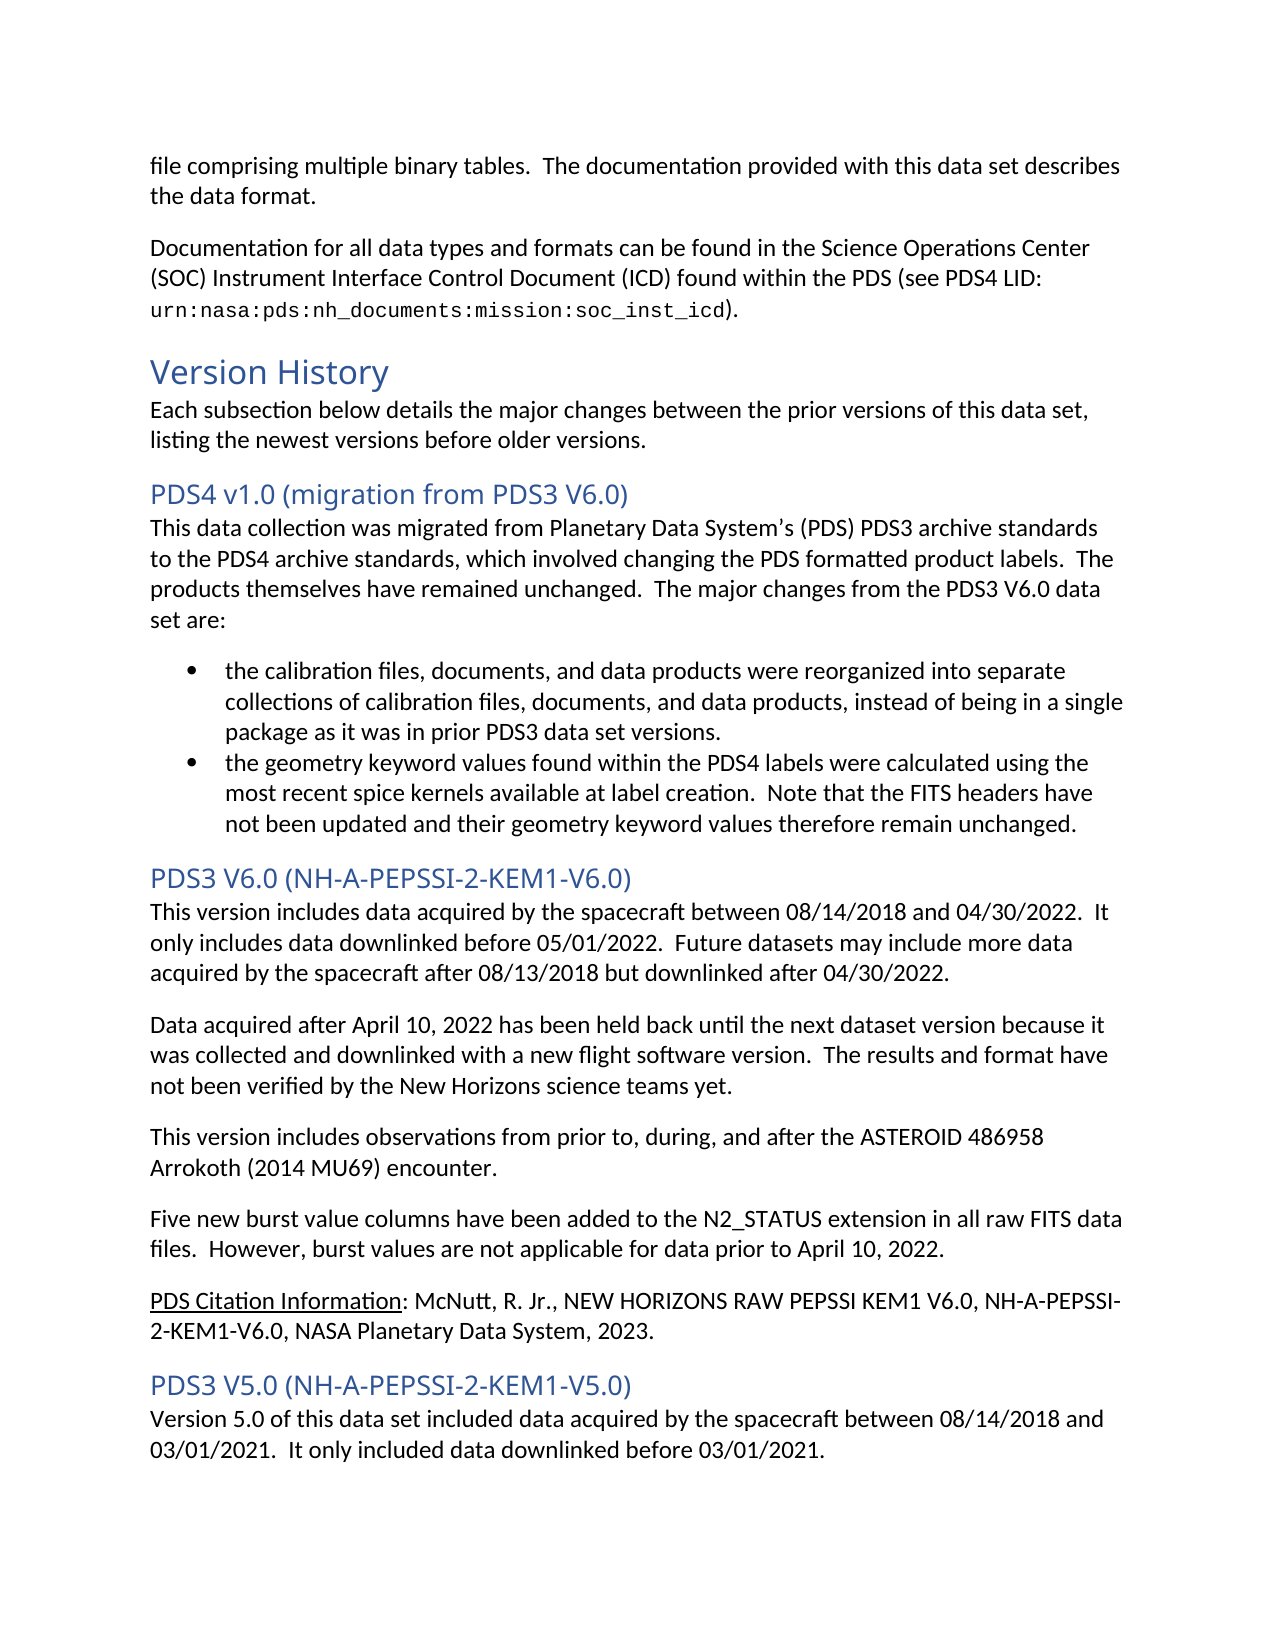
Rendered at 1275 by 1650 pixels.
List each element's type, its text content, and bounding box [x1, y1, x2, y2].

subtitle Version History [150, 348, 1125, 394]
text This version includes observations from prior to, during, and after the ASTEROID 486958 Arrokoth (2014 MU69) encounter. [150, 1121, 1125, 1182]
subtitle PDS3 V6.0 (NH-A-PEPSSI-2-KEM1-V6.0) [150, 859, 1125, 896]
text This version includes data acquired by the spacecraft between 08/14/2018 and 04/30/2022. It only includes data downlinked before 05/01/2022. Future datasets may include more data acquired by the spacecraft after 08/13/2018 but downlinked after 04/30/2022. [150, 896, 1125, 988]
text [150, 150, 1125, 211]
text Five new burst value columns have been added to the N2_STATUS extension in all raw FITS data files. However, burst values are not applicable for data prior to April 10, 2022. [150, 1203, 1125, 1264]
text PDS Citation Information: McNutt, R. Jr., NEW HORIZONS RAW PEPSSI KEM1 V6.0, NH-A-PEPSSI-2-KEM1-V6.0, NASA Planetary Data System, 2023. [150, 1285, 1125, 1346]
text Documentation for all data types and formats can be found in the Science Operations Center (SOC) Instrument Interface Control Document (ICD) found within the PDS (see PDS4 LID: urn:nasa:pds:nh_documents:mission:soc_inst_icd). [150, 232, 1125, 323]
text Each subsection below details the major changes between the prior versions of this data set, listing the newest versions before older versions. [150, 394, 1125, 455]
text Data acquired after April 10, 2022 has been held back until the next dataset version because it was collected and downlinked with a new flight software version. The results and format have not been verified by the New Horizons science teams yet. [150, 1009, 1125, 1100]
text Version 5.0 of this data set included data acquired by the spacecraft between 08/14/2018 and 03/01/2021. It only included data downlinked before 03/01/2021. [150, 1404, 1125, 1465]
text This data collection was migrated from Planetary Data System’s (PDS) PDS3 archive standards to the PDS4 archive standards, which involved changing the PDS formatted product labels. The products themselves have remained unchanged. The major changes from the PDS3 V6.0 data set are: [150, 513, 1125, 635]
subtitle PDS3 V5.0 (NH-A-PEPSSI-2-KEM1-V5.0) [150, 1367, 1125, 1404]
subtitle PDS4 v1.0 (migration from PDS3 V6.0) [150, 476, 1125, 513]
list the calibration files, documents, and data products were reorganized into separate collections of calibration files, documents, and data products, instead of being in a single package as it was in prior PDS3 data set versions. [187, 656, 1125, 747]
list the geometry keyword values found within the PDS4 labels were calculated using the most recent spice kernels available at label creation. Note that the FITS headers have not been updated and their geometry keyword values therefore remain unchanged. [187, 747, 1125, 839]
